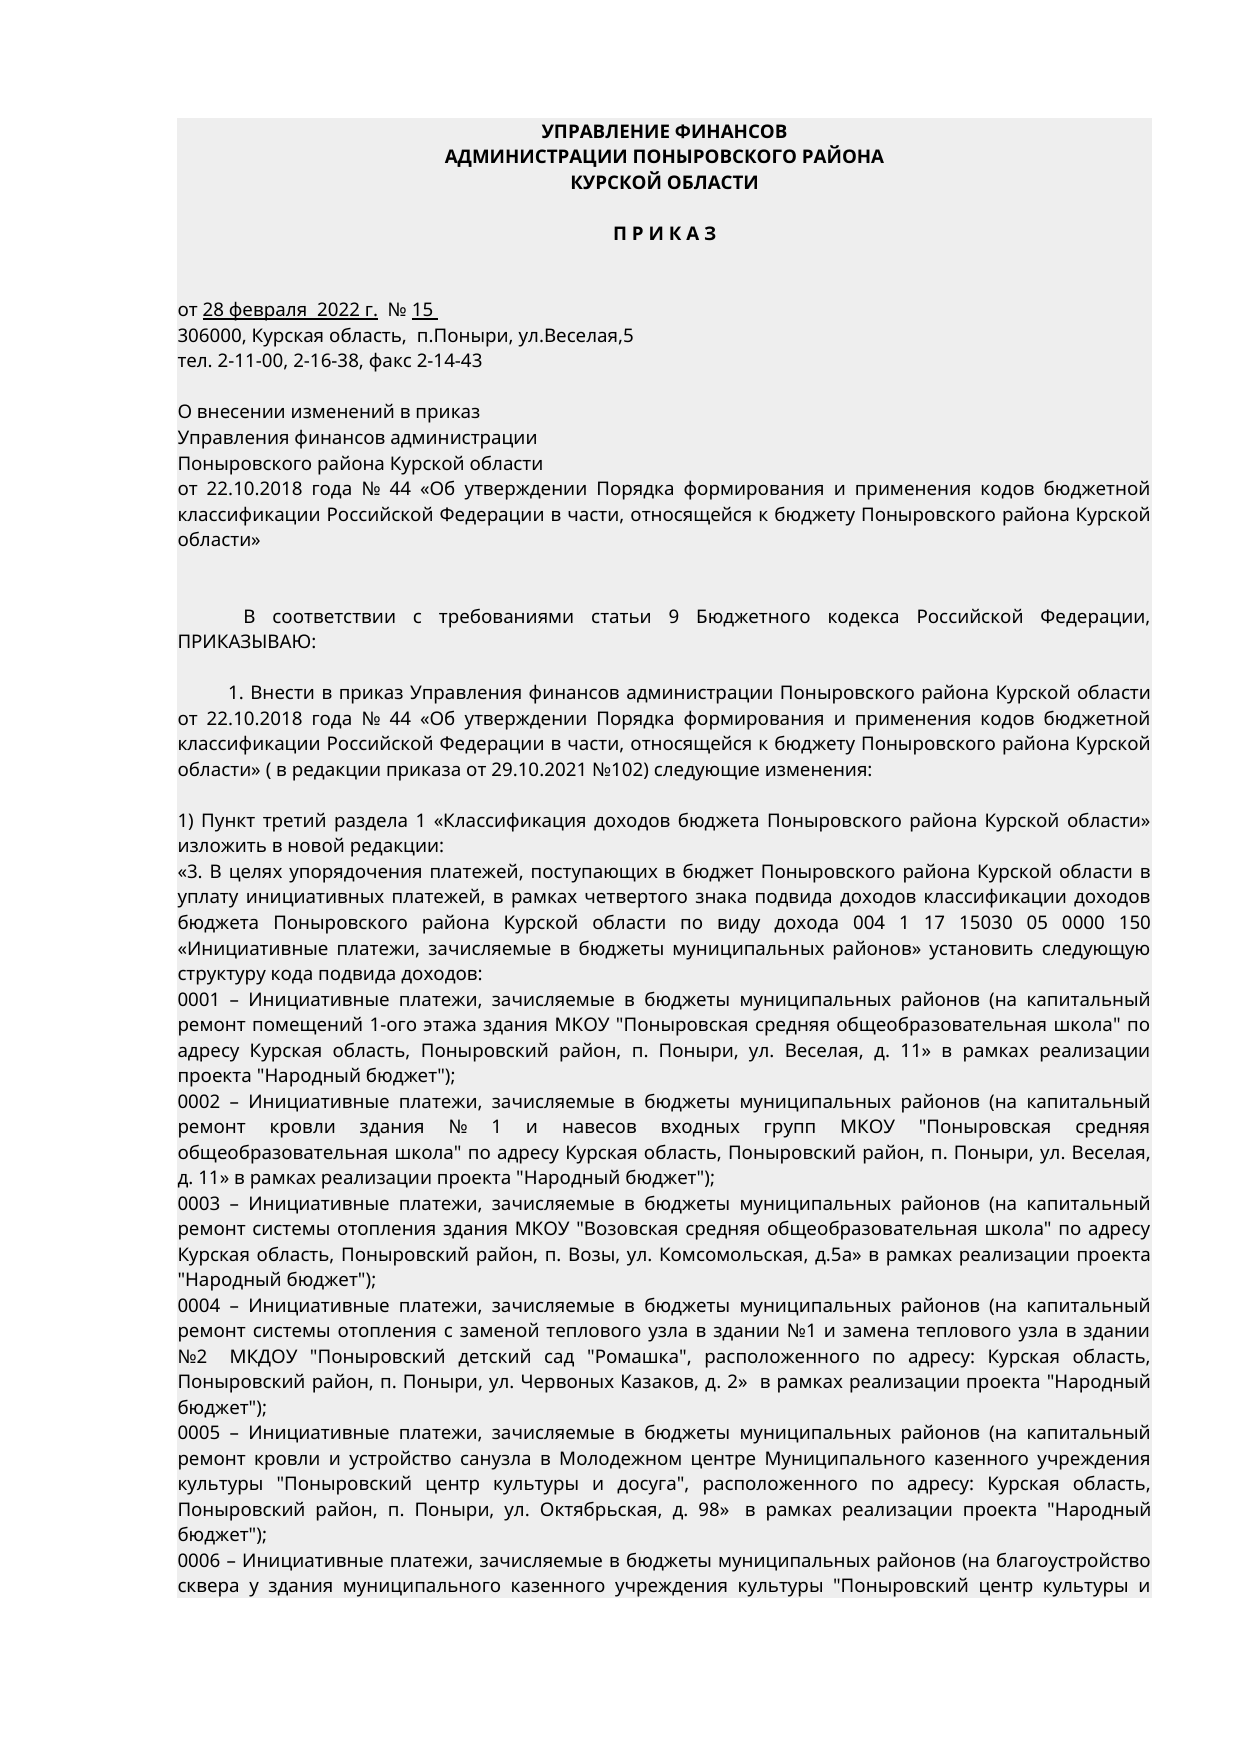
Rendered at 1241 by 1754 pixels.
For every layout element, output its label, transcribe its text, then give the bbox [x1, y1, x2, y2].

text 0004 – Инициативные платежи, зачисляемые в бюджеты муниципальных районов (на капитальный ремонт системы отопления с заменой теплового узла в здании №1 и замена теплового узла в здании №2 МКДОУ "Поныровский детский сад "Ромашка", расположенного по адресу: Курская область, Поныровский район, п. Поныри, ул. Червоных Казаков, д. 2» в рамках реализации проекта "Народный бюджет"); [177, 1292, 1152, 1420]
text 306000, Курская область, п.Поныри, ул.Веселая,5 [177, 322, 1152, 348]
text КУРСКОЙ ОБЛАСТИ [177, 169, 1152, 195]
text тел. 2-11-00, 2-16-38, факс 2-14-43 [177, 348, 1152, 373]
text от 28 февраля 2022 г. № 15 [177, 297, 1152, 322]
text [177, 1547, 1152, 1598]
text 1) Пункт третий раздела 1 «Классификация доходов бюджета Поныровского района Курской области» изложить в новой редакции: [177, 807, 1152, 858]
text П Р И К А З [177, 220, 1152, 246]
text УПРАВЛЕНИЕ ФИНАНСОВ [177, 118, 1152, 144]
text В соответствии с требованиями статьи 9 Бюджетного кодекса Российской Федерации, ПРИКАЗЫВАЮ: [177, 603, 1152, 654]
text «3. В целях упорядочения платежей, поступающих в бюджет Поныровского района Курской области в уплату инициативных платежей, в рамках четвертого знака подвида доходов классификации доходов бюджета Поныровского района Курской области по виду дохода 004 1 17 15030 05 0000 150 «Инициативные платежи, зачисляемые в бюджеты муниципальных районов» установить следующую структуру кода подвида доходов: [177, 858, 1152, 986]
text 0002 – Инициативные платежи, зачисляемые в бюджеты муниципальных районов (на капитальный ремонт кровли здания № 1 и навесов входных групп МКОУ "Поныровская средняя общеобразовательная школа" по адресу Курская область, Поныровский район, п. Поныри, ул. Веселая, д. 11» в рамках реализации проекта "Народный бюджет"); [177, 1088, 1152, 1190]
text 0003 – Инициативные платежи, зачисляемые в бюджеты муниципальных районов (на капитальный ремонт системы отопления здания МКОУ "Возовская средняя общеобразовательная школа" по адресу Курская область, Поныровский район, п. Возы, ул. Комсомольская, д.5а» в рамках реализации проекта "Народный бюджет"); [177, 1190, 1152, 1292]
text О внесении изменений в приказ [177, 399, 1152, 424]
text от 22.10.2018 года № 44 «Об утверждении Порядка формирования и применения кодов бюджетной классификации Российской Федерации в части, относящейся к бюджету Поныровского района Курской области» [177, 475, 1152, 552]
text Поныровского района Курской области [177, 450, 1152, 475]
text Управления финансов администрации [177, 424, 1152, 450]
text 0005 – Инициативные платежи, зачисляемые в бюджеты муниципальных районов (на капитальный ремонт кровли и устройство санузла в Молодежном центре Муниципального казенного учреждения культуры "Поныровский центр культуры и досуга", расположенного по адресу: Курская область, Поныровский район, п. Поныри, ул. Октябрьская, д. 98» в рамках реализации проекта "Народный бюджет"); [177, 1420, 1152, 1547]
text 0001 – Инициативные платежи, зачисляемые в бюджеты муниципальных районов (на капитальный ремонт помещений 1-ого этажа здания МКОУ "Поныровская средняя общеобразовательная школа" по адресу Курская область, Поныровский район, п. Поныри, ул. Веселая, д. 11» в рамках реализации проекта "Народный бюджет"); [177, 986, 1152, 1088]
text 1. Внести в приказ Управления финансов администрации Поныровского района Курской области от 22.10.2018 года № 44 «Об утверждении Порядка формирования и применения кодов бюджетной классификации Российской Федерации в части, относящейся к бюджету Поныровского района Курской области» ( в редакции приказа от 29.10.2021 №102) следующие изменения: [177, 679, 1152, 782]
text АДМИНИСТРАЦИИ ПОНЫРОВСКОГО РАЙОНА [177, 144, 1152, 169]
